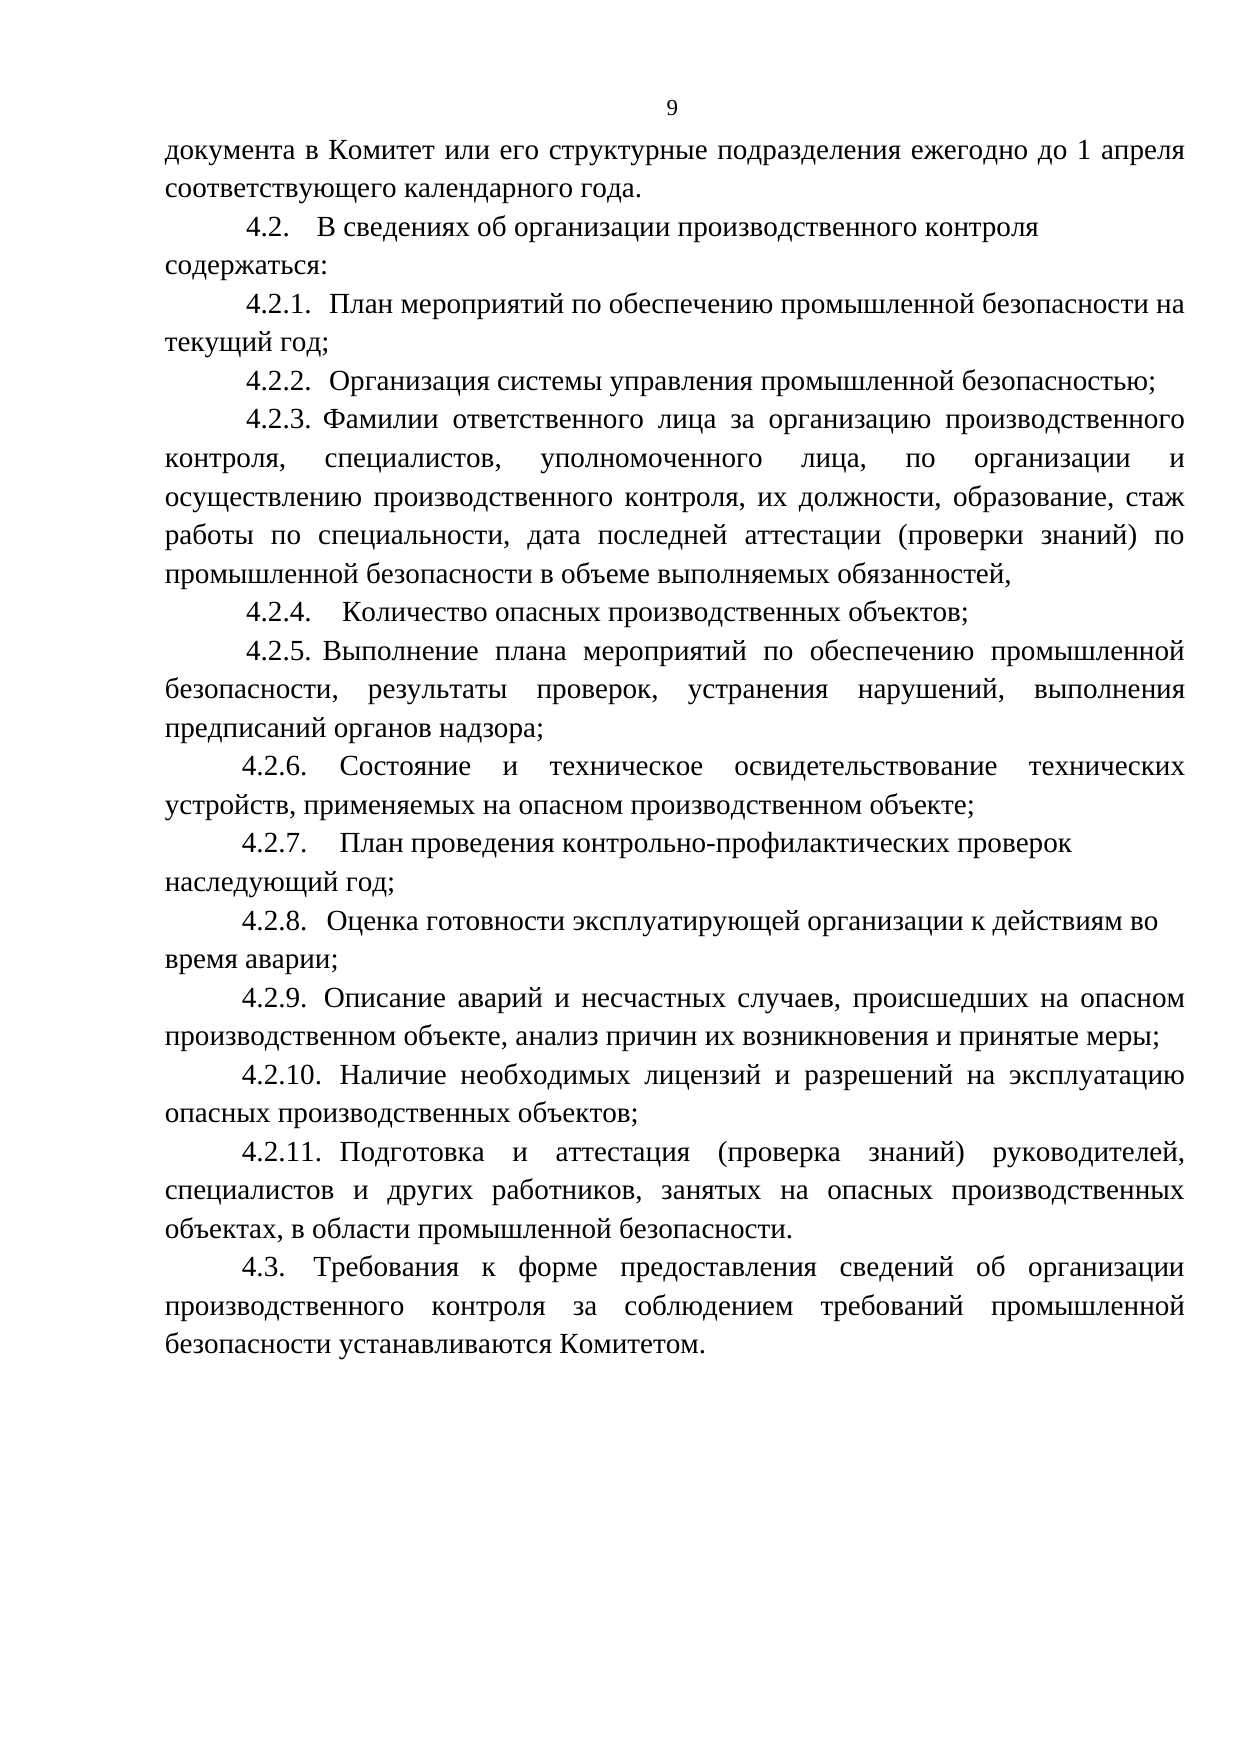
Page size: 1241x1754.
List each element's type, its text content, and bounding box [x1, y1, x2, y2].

text содержаться: [164, 247, 1186, 281]
list План мероприятий по обеспечению промышленной безопасности на [164, 286, 1186, 319]
list В сведениях об организации производственного контроля [164, 209, 1186, 242]
list Наличие необходимых лицензий и разрешений на эксплуатацию опасных производственных объектов; [164, 1057, 1186, 1129]
list Оценка готовности эксплуатирующей организации к действиям во [164, 903, 1186, 936]
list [164, 132, 1186, 204]
list Выполнение плана мероприятий по обеспечению промышленной безопасности, результаты проверок, устранения нарушений, выполнения предписаний органов надзора; [164, 633, 1186, 743]
list Описание аварий и несчастных случаев, происшедших на опасном производственном объекте, анализ причин их возникновения и принятые меры; [164, 980, 1186, 1052]
text наследующий год; [164, 864, 1186, 898]
list Подготовка и аттестация (проверка знаний) руководителей, специалистов и других работников, занятых на опасных производственных объектах, в области промышленной безопасности. [164, 1134, 1186, 1244]
list Организация системы управления промышленной безопасностью; [164, 363, 1186, 397]
text текущий год; [164, 324, 1186, 358]
list Требования к форме предоставления сведений об организации производственного контроля за соблюдением требований промышленной безопасности устанавливаются Комитетом. [164, 1249, 1186, 1360]
list План проведения контрольно-профилактических проверок [164, 826, 1186, 859]
list Фамилии ответственного лица за организацию производственного контроля, специалистов, уполномоченного лица, по организации и осуществлению производственного контроля, их должности, образование, стаж работы по специальности, дата последней аттестации (проверки знаний) по промышленной безопасности в объеме выполняемых обязанностей, [164, 402, 1186, 589]
list Количество опасных производственных объектов; [164, 594, 1186, 628]
list Состояние и техническое освидетельствование технических устройств, применяемых на опасном производственном объекте; [164, 748, 1186, 821]
text время аварии; [164, 941, 1186, 975]
